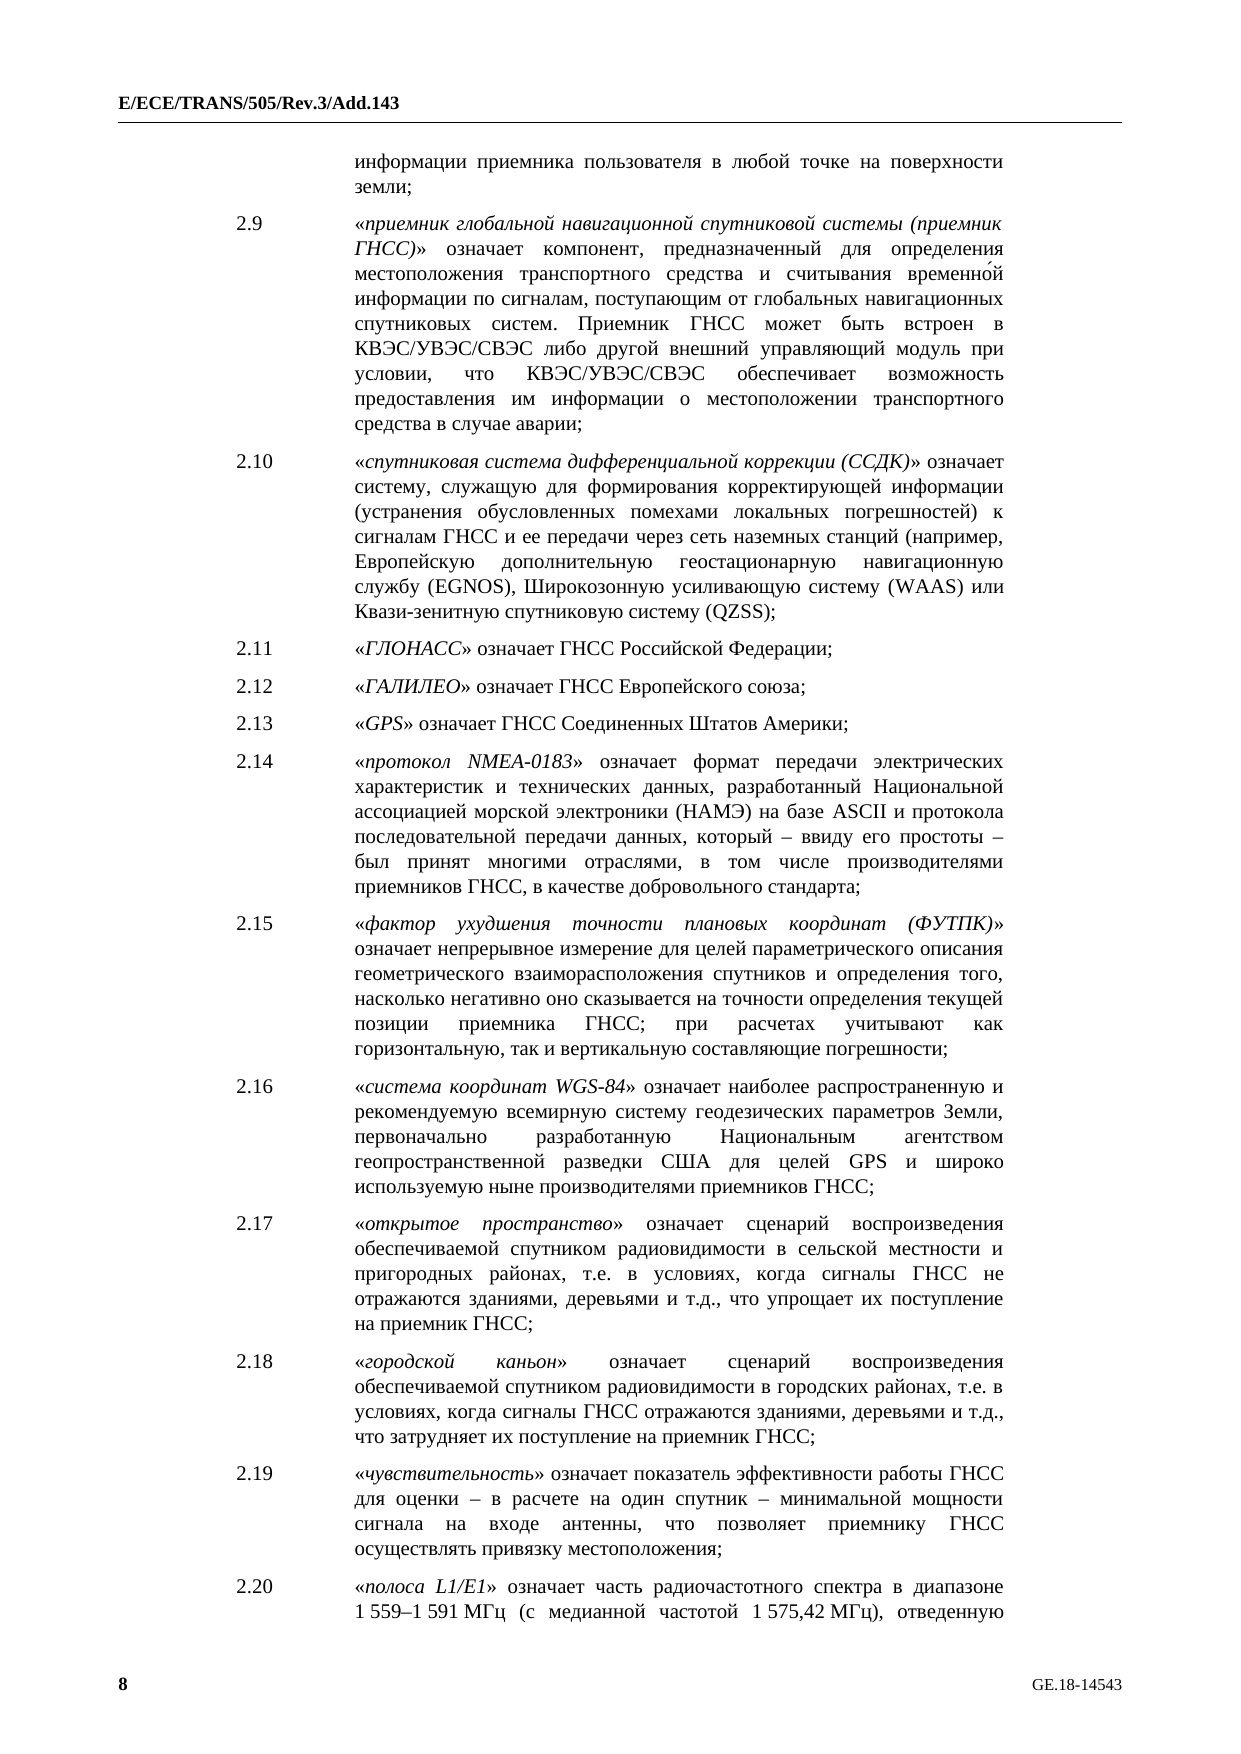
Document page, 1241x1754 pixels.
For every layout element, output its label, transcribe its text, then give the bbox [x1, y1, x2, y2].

text 2.10 «спутниковая система дифференциальной коррекции (ССДК)» означает систему, служащую для формирования корректирующей информации (устранения обусловленных помехами локальных погрешностей) к сигналам ГНСС и ее передачи через сеть наземных станций (например, Европейскую дополнительную геостационарную навигационную службу (EGNOS), Широкозонную усиливающую систему (WAAS) или Квази-зенитную спутниковую систему (QZSS); [236, 448, 1004, 623]
text 2.19 «чувствительность» означает показатель эффективности работы ГНСС для оценки – в расчете на один спутник – минимальной мощности сигнала на входе антенны, что позволяет приемнику ГНСС осуществлять привязку местоположения; [236, 1460, 1004, 1560]
text 2.16 «система координат WGS-84» означает наиболее распространенную и рекомендуемую всемирную систему геодезических параметров Земли, первоначально разработанную Национальным агентством геопространственной разведки США для целей GPS и широко используемую ныне производителями приемников ГНСС; [236, 1073, 1004, 1198]
text 2.13 «GPS» означает ГНСС Соединенных Штатов Америки; [236, 710, 1004, 735]
text 2.18 «городской каньон» означает сценарий воспроизведения обеспечиваемой спутником радиовидимости в городских районах, т.е. в условиях, когда сигналы ГНСС отражаются зданиями, деревьями и т.д., что затрудняет их поступление на приемник ГНСС; [236, 1348, 1004, 1448]
text 2.11 «ГЛОНАСС» означает ГНСС Российской Федерации; [236, 635, 1004, 660]
text 2.9 «приемник глобальной навигационной спутниковой системы (приемник ГНСС)» означает компонент, предназначенный для определения местоположения транспортного средства и считывания временно́й информации по сигналам, поступающим от глобальных навигационных спутниковых систем. Приемник ГНСС может быть встроен в КВЭС/УВЭС/СВЭС либо другой внешний управляющий модуль при условии, что КВЭС/УВЭС/СВЭС обеспечивает возможность предоставления им информации о местоположении транспортного средства в случае аварии; [236, 210, 1004, 435]
text 2.12 «ГАЛИЛЕО» означает ГНСС Европейского союза; [236, 673, 1004, 698]
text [236, 1573, 1004, 1623]
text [236, 148, 1004, 198]
text 2.17 «открытое пространство» означает сценарий воспроизведения обеспечиваемой спутником радиовидимости в сельской местности и пригородных районах, т.е. в условиях, когда сигналы ГНСС не отражаются зданиями, деревьями и т.д., что упрощает их поступление на приемник ГНСС; [236, 1210, 1004, 1335]
text 2.15 «фактор ухудшения точности плановых координат (ФУТПК)» означает непрерывное измерение для целей параметрического описания геометрического взаиморасположения спутников и определения того, насколько негативно оно сказывается на точности определения текущей позиции приемника ГНСС; при расчетах учитывают как горизонтальную, так и вертикальную составляющие погрешности; [236, 910, 1004, 1060]
text 2.14 «протокол NMEA-0183» означает формат передачи электрических характеристик и технических данных, разработанный Национальной ассоциацией морской электроники (НАМЭ) на базе ASCII и протокола последовательной передачи данных, который – ввиду его простоты – был принят многими отраслями, в том числе производителями приемников ГНСС, в качестве добровольного стандарта; [236, 748, 1004, 898]
